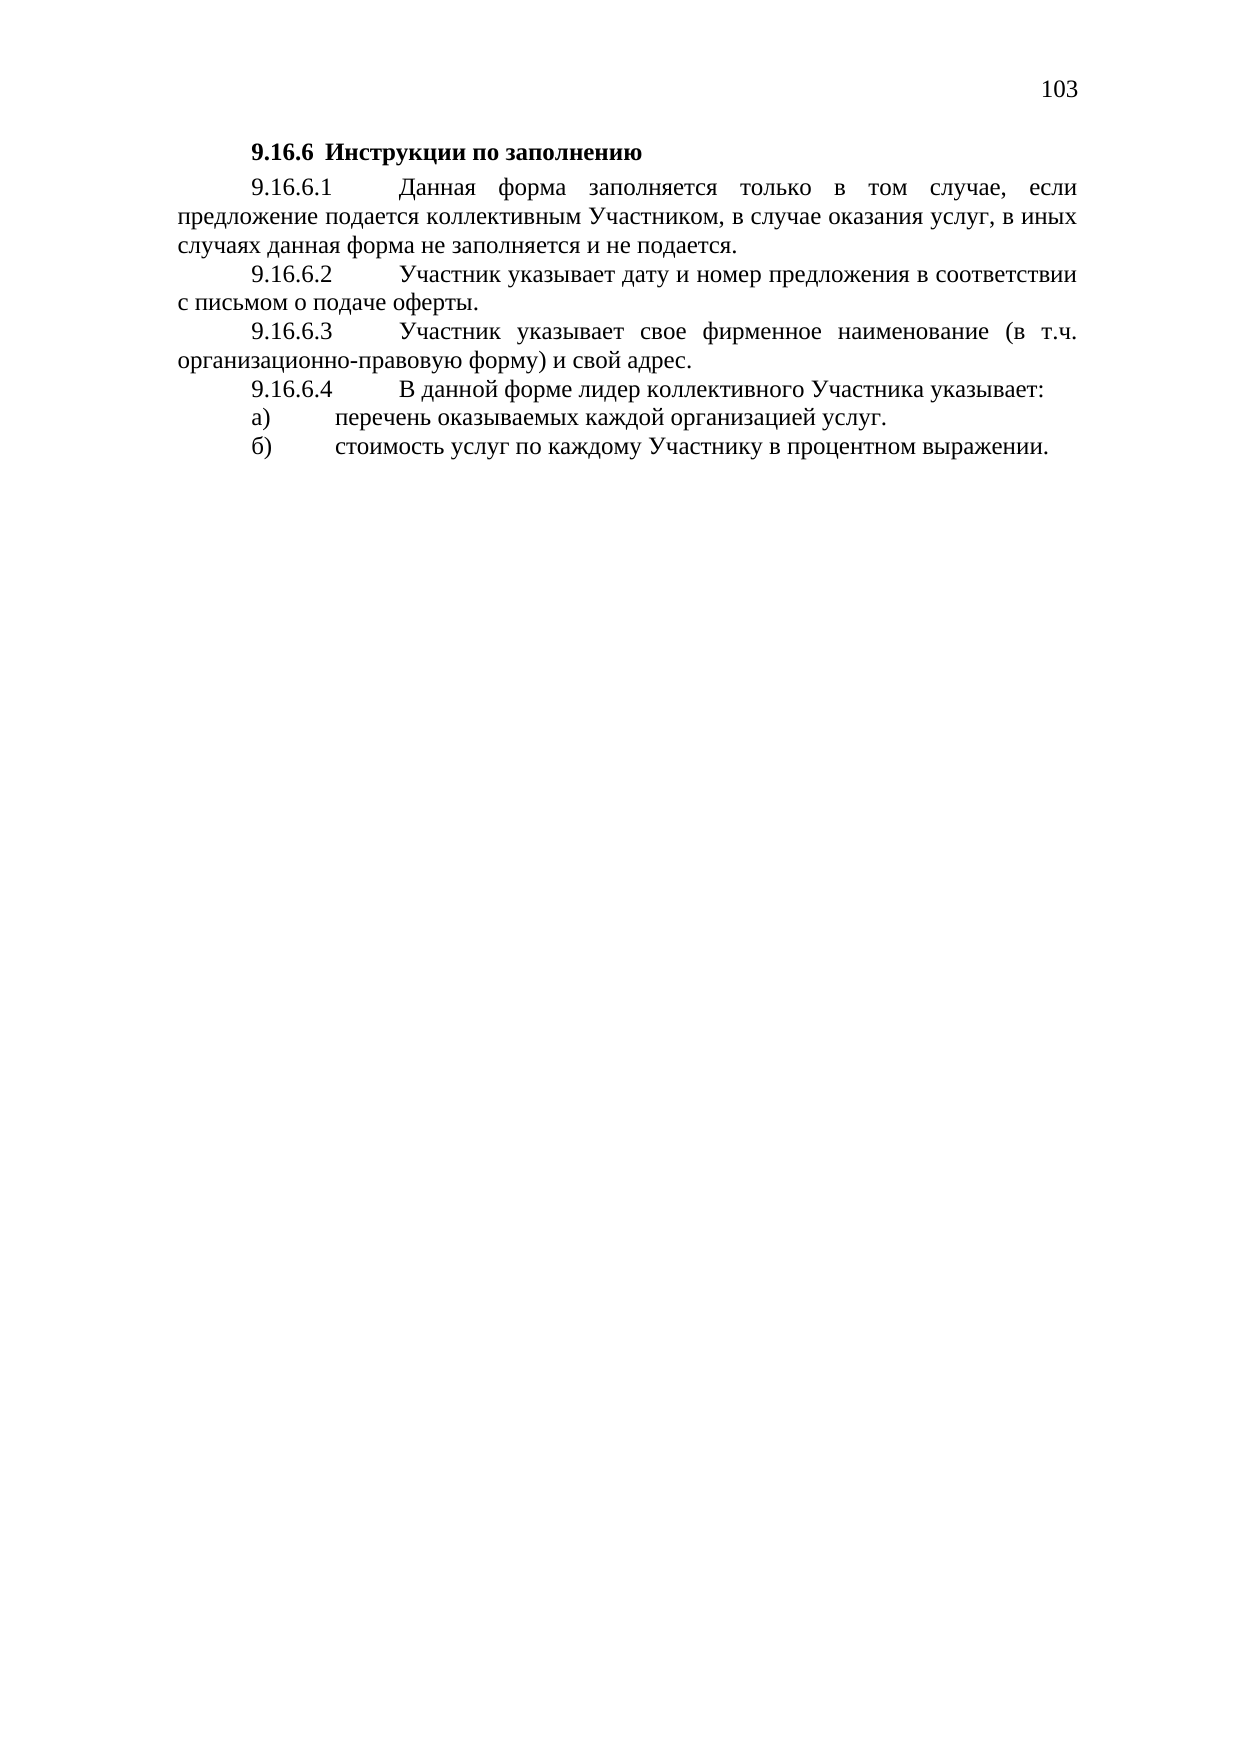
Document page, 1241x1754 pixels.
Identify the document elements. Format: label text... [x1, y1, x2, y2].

list В данной форме лидер коллективного Участника указывает: [177, 374, 1078, 402]
list перечень оказываемых каждой организацией услуг. [177, 402, 1078, 431]
list Участник указывает свое фирменное наименование (в т.ч. организационно-правовую форму) и свой адрес. [177, 316, 1078, 374]
list Участник указывает дату и номер предложения в соответствии с письмом о подаче оферты. [177, 259, 1078, 316]
list Данная форма заполняется только в том случае, если предложение подается коллективным Участником, в случае оказания услуг, в иных случаях данная форма не заполняется и не подается. [177, 172, 1078, 259]
list стоимость услуг по каждому Участнику в процентном выражении. [177, 431, 1078, 460]
list Инструкции по заполнению [177, 137, 1078, 166]
